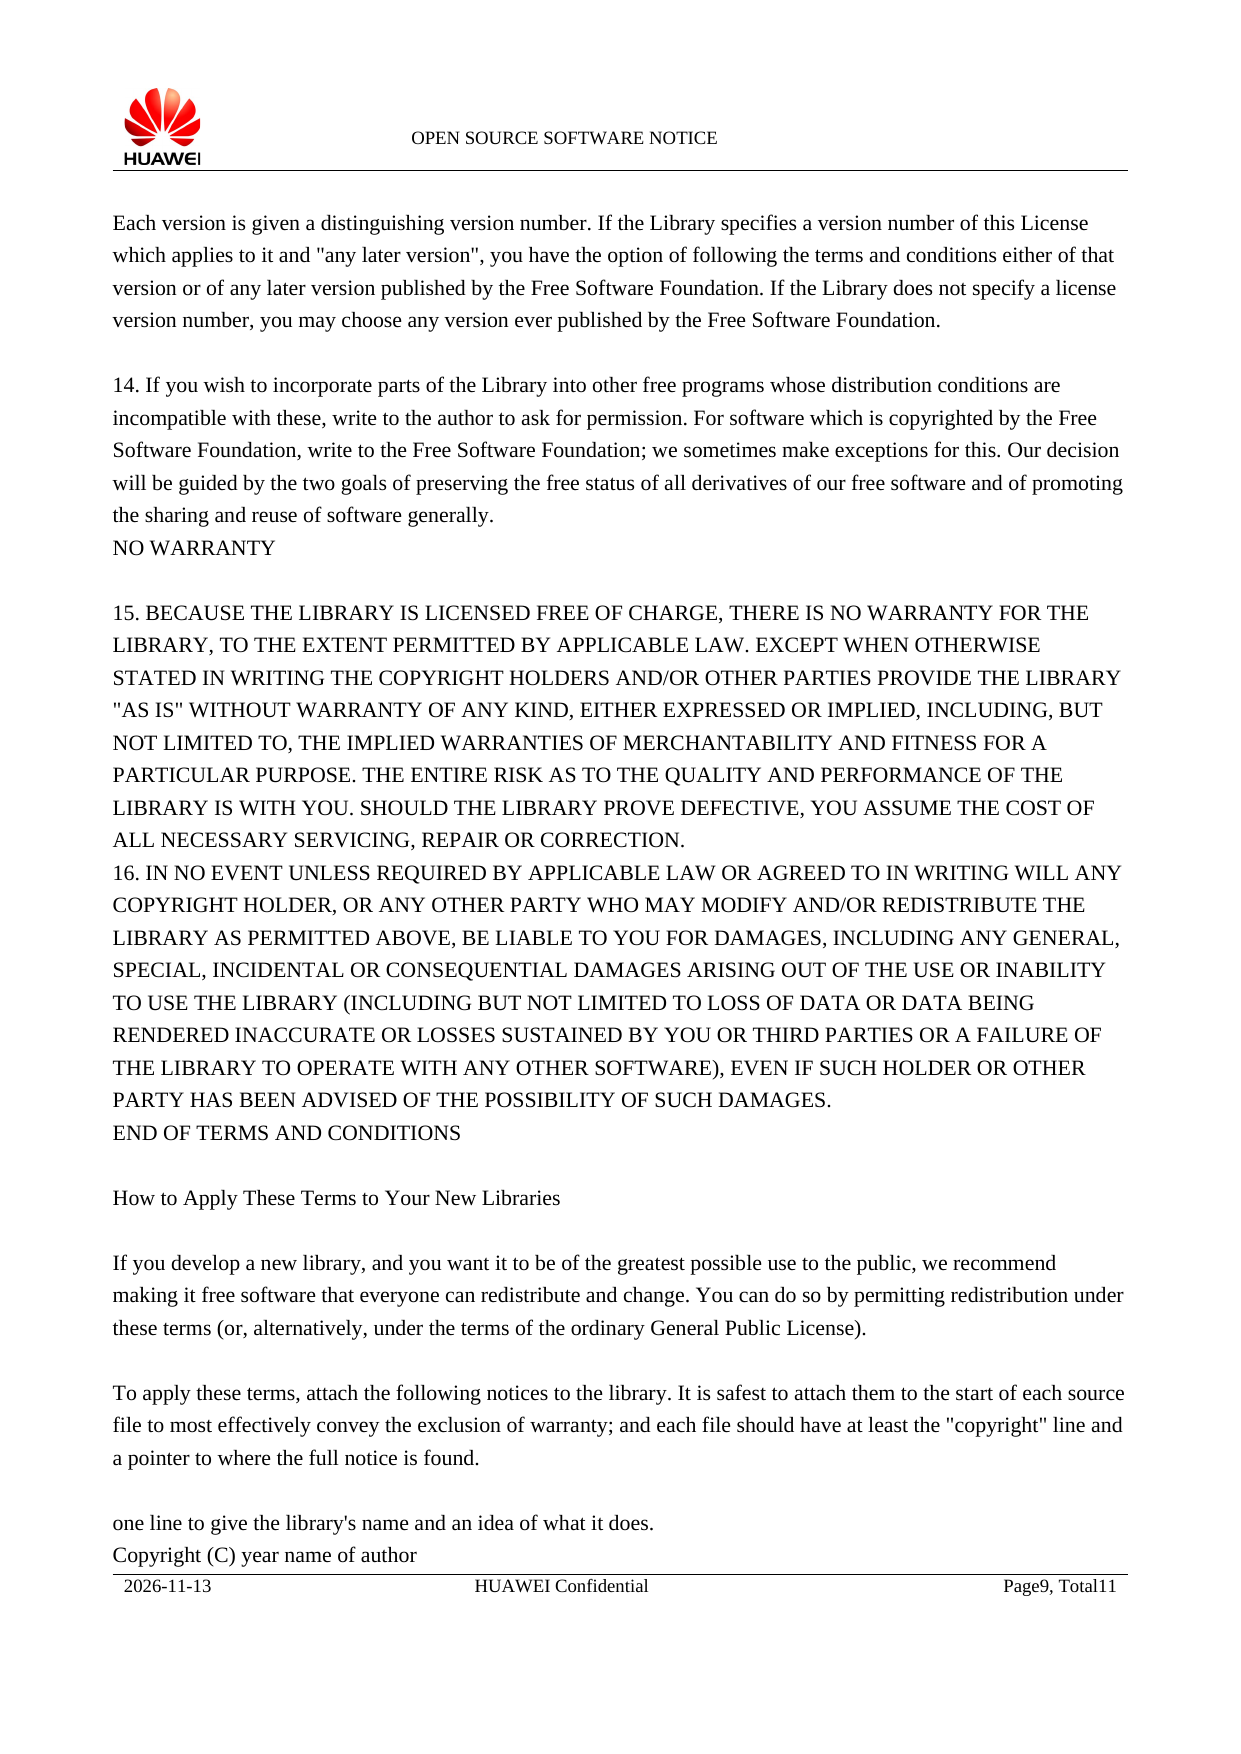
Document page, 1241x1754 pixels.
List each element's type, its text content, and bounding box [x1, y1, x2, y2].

picture [124, 88, 201, 165]
